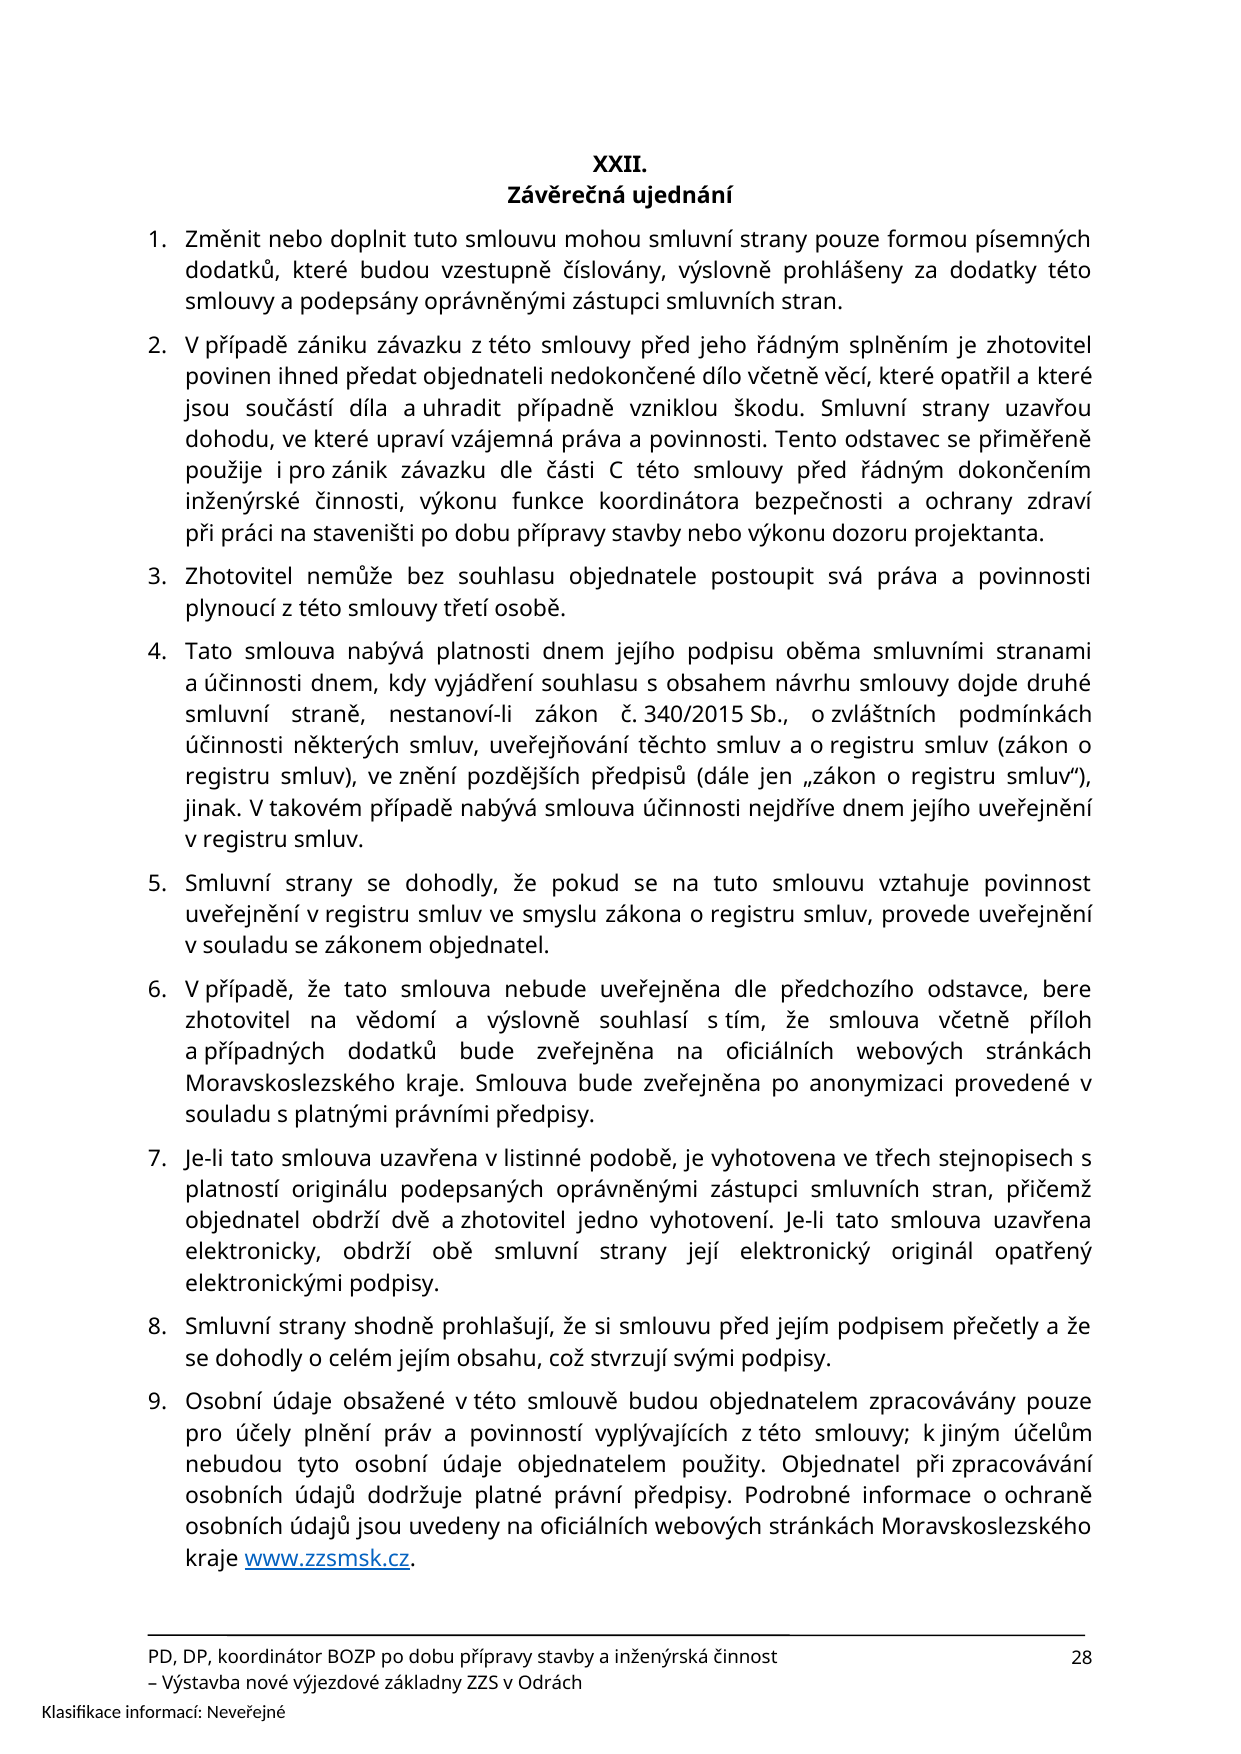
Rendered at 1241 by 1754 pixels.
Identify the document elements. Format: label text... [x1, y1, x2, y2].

list Osobní údaje obsažené v této smlouvě budou objednatelem zpracovávány pouze pro účely plnění práv a povinností vyplývajících z této smlouvy; k jiným účelům nebudou tyto osobní údaje objednatelem použity. Objednatel při zpracovávání osobních údajů dodržuje platné právní předpisy. Podrobné informace o ochraně osobních údajů jsou uvedeny na oficiálních webových stránkách Moravskoslezského kraje www.zzsmsk.cz. [148, 1385, 1092, 1573]
list Tato smlouva nabývá platnosti dnem jejího podpisu oběma smluvními stranami a účinnosti dnem, kdy vyjádření souhlasu s obsahem návrhu smlouvy dojde druhé smluvní straně, nestanoví-li zákon č. 340/2015 Sb., o zvláštních podmínkách účinnosti některých smluv, uveřejňování těchto smluv a o registru smluv (zákon o registru smluv), ve znění pozdějších předpisů (dále jen „zákon o registru smluv“), jinak. V takovém případě nabývá smlouva účinnosti nejdříve dnem jejího uveřejnění v registru smluv. [148, 635, 1092, 854]
text XXII. Závěrečná ujednání [148, 148, 1092, 210]
list V případě zániku závazku z této smlouvy před jeho řádným splněním je zhotovitel povinen ihned předat objednateli nedokončené dílo včetně věcí, které opatřil a které jsou součástí díla a uhradit případně vzniklou škodu. Smluvní strany uzavřou dohodu, ve které upraví vzájemná práva a povinnosti. Tento odstavec se přiměřeně použije i pro zánik závazku dle části C této smlouvy před řádným dokončením inženýrské činnosti, výkonu funkce koordinátora bezpečnosti a ochrany zdraví při práci na staveništi po dobu přípravy stavby nebo výkonu dozoru projektanta. [148, 329, 1092, 548]
list Zhotovitel nemůže bez souhlasu objednatele postoupit svá práva a povinnosti plynoucí z této smlouvy třetí osobě. [148, 560, 1092, 623]
list V případě, že tato smlouva nebude uveřejněna dle předchozího odstavce, bere zhotovitel na vědomí a výslovně souhlasí s tím, že smlouva včetně příloh a případných dodatků bude zveřejněna na oficiálních webových stránkách Moravskoslezského kraje. Smlouva bude zveřejněna po anonymizaci provedené v souladu s platnými právními předpisy. [148, 973, 1092, 1129]
list Smluvní strany se dohodly, že pokud se na tuto smlouvu vztahuje povinnost uveřejnění v registru smluv ve smyslu zákona o registru smluv, provede uveřejnění v souladu se zákonem objednatel. [148, 866, 1092, 960]
list Změnit nebo doplnit tuto smlouvu mohou smluvní strany pouze formou písemných dodatků, které budou vzestupně číslovány, výslovně prohlášeny za dodatky této smlouvy a podepsány oprávněnými zástupci smluvních stran. [148, 223, 1092, 316]
list Je-li tato smlouva uzavřena v listinné podobě, je vyhotovena ve třech stejnopisech s platností originálu podepsaných oprávněnými zástupci smluvních stran, přičemž objednatel obdrží dvě a zhotovitel jedno vyhotovení. Je-li tato smlouva uzavřena elektronicky, obdrží obě smluvní strany její elektronický originál opatřený elektronickými podpisy. [148, 1141, 1092, 1298]
list Smluvní strany shodně prohlašují, že si smlouvu před jejím podpisem přečetly a že se dohodly o celém jejím obsahu, což stvrzují svými podpisy. [148, 1310, 1092, 1373]
